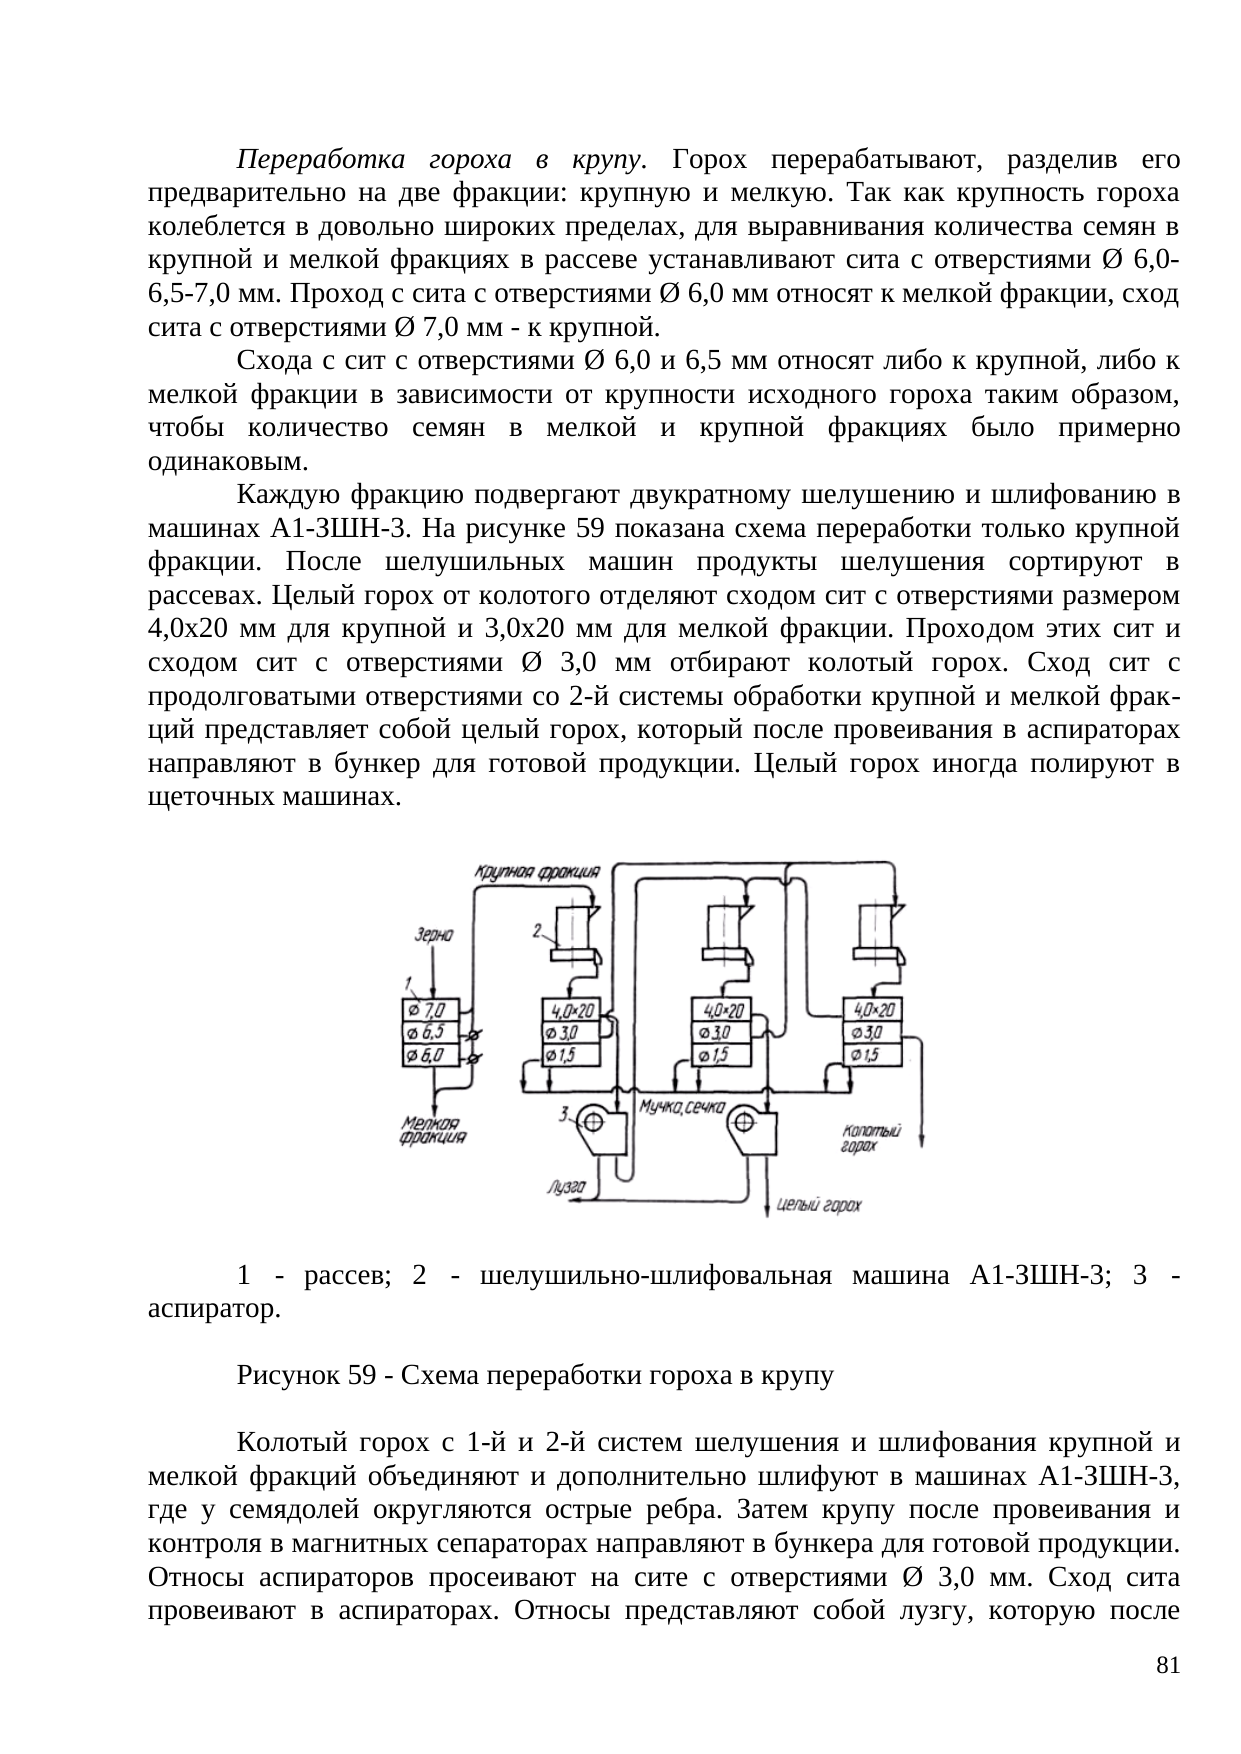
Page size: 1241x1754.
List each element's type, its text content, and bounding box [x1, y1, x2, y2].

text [148, 1424, 1181, 1626]
text Переработка гороха в крупу. Горох перерабатывают, разделив его предварительно на две фракции: крупную и мелкую. Так как крупность гороха колеблется в довольно широких пределах, для выравнивания количества семян в крупной и мелкой фракциях в рассеве устанавливают сита с отверстиями Ø 6,0- 6,5-7,0 мм. Проход с сита с отверстиями Ø 6,0 мм относят к мелкой фракции, сход сита с отверстиями Ø 7,0 мм - к крупной. [148, 141, 1181, 342]
picture [386, 845, 943, 1224]
text Схода с сит с отверстиями Ø 6,0 и 6,5 мм относят либо к крупной, либо к мелкой фракции в зависимости от крупности исходного гороха таким образом, чтобы количество семян в мелкой и крупной фракциях было примерно одинаковым. [148, 342, 1181, 476]
text Рисунок 59 - Схема переработки гороха в крупу [148, 1357, 1181, 1391]
text Каждую фракцию подвергают двукратному шелушению и шлифованию в машинах А1-ЗШН-3. На рисунке 59 показана схема переработки только крупной фракции. После шелушильных машин продукты шелушения сортируют в рассевах. Целый горох от колотого отделяют сходом сит с отверстиями размером 4,0х20 мм для крупной и 3,0х20 мм для мелкой фракции. Проходом этих сит и сходом сит с отверстиями Ø 3,0 мм отбирают колотый горох. Сход сит с продолговатыми отверстиями со 2-й системы обработки крупной и мелкой фракций представляет собой целый горох, который после провеивания в аспираторах направляют в бункер для готовой продукции. Целый горох иногда полируют в щеточных машинах. [148, 476, 1181, 812]
text 1 - рассев; 2 - шелушильно-шлифовальная машина А1-ЗШН-3; 3 - аспиратор. [148, 1257, 1181, 1324]
